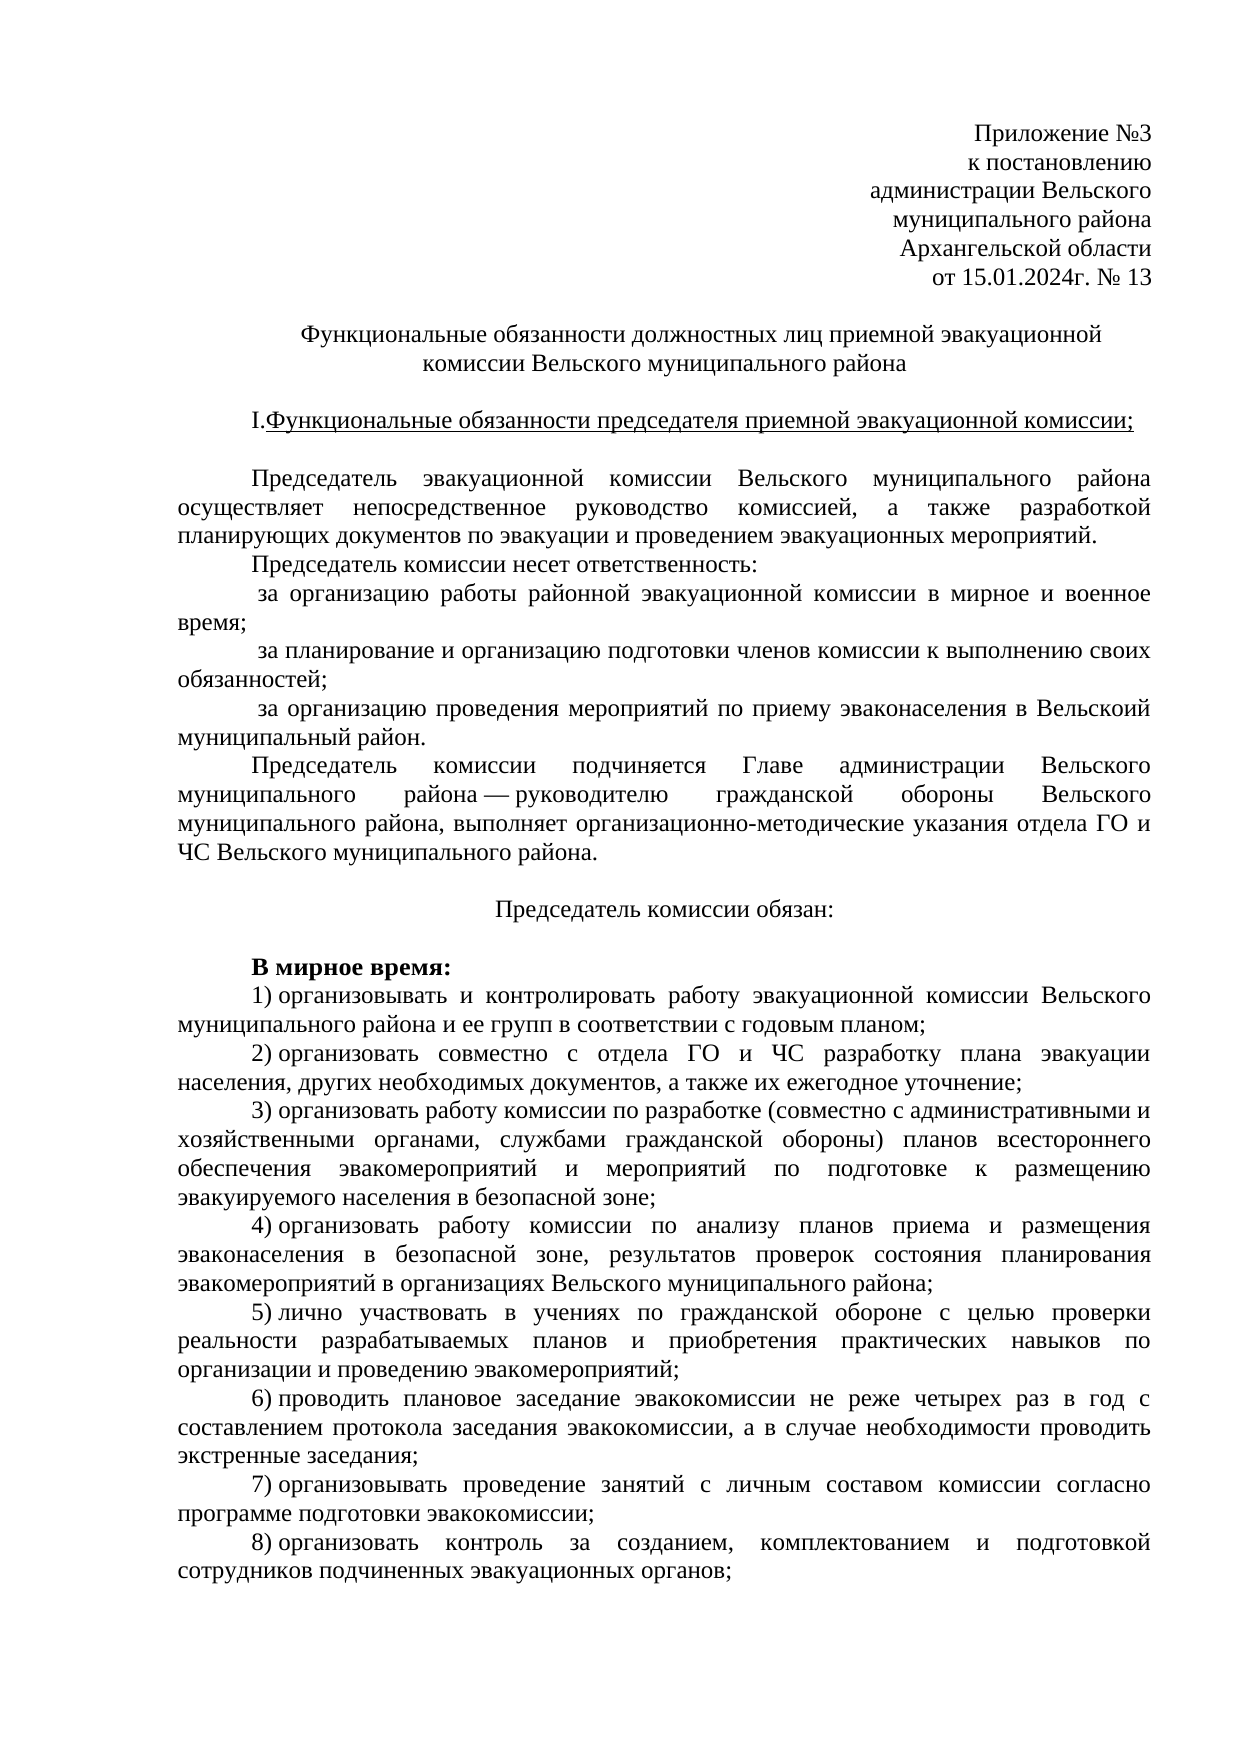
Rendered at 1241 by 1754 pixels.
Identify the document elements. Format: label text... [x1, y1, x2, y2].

text В мирное время: [177, 952, 1152, 981]
text ­ за организацию работы районной эвакуационной комиссии в мирное и военное время; [177, 578, 1152, 636]
list I.Функциональные обязанности председателя приемной эвакуационной комиссии; [177, 406, 1152, 434]
text 1) организовывать и контролировать работу эвакуационной комиссии Вельского муниципального района и ее групп в соответствии с годовым планом; [177, 981, 1152, 1038]
text администрации Вельского муниципального района [177, 176, 1152, 233]
text 3) организовать работу комиссии по разработке (совместно с административными и хозяйственными органами, службами гражданской обороны) планов всестороннего обеспечения эвакомероприятий и мероприятий по подготовке к размещению эвакуируемого населения в безопасной зоне; [177, 1096, 1152, 1211]
text ­ за организацию проведения мероприятий по приему эваконаселения в Вельскоий муниципальный район. [177, 693, 1152, 751]
text к постановлению [177, 147, 1152, 176]
text Председатель комиссии обязан: [177, 894, 1152, 923]
text Председатель эвакуационной комиссии Вельского муниципального района осуществляет непосредственное руководство комиссией, а также разработкой планирующих документов по эвакуации и проведением эвакуационных мероприятий. [177, 463, 1152, 549]
text 7) организовывать проведение занятий с личным составом комиссии согласно программе подготовки эвакокомиссии; [177, 1469, 1152, 1527]
text Председатель комиссии несет ответственность: [177, 549, 1152, 578]
text Приложение №3 [177, 118, 1152, 147]
text 5) лично участвовать в учениях по гражданской обороне с целью проверки реальности разрабатываемых планов и приобретения практических навыков по организации и проведению эвакомероприятий; [177, 1297, 1152, 1383]
text 2) организовать совместно с отдела ГО и ЧС разработку плана эвакуации населения, других необходимых документов, а также их ежегодное уточнение; [177, 1038, 1152, 1096]
text 4) организовать работу комиссии по анализу планов приема и размещения эваконаселения в безопасной зоне, результатов проверок состояния планирования эвакомероприятий в организациях Вельского муниципального района; [177, 1211, 1152, 1297]
text Председатель комиссии подчиняется Главе администрации Вельского муниципального района — руководителю гражданской обороны Вельского муниципального района, выполняет организационно-методические указания отдела ГО и ЧС Вельского муниципального района. [177, 751, 1152, 866]
text Функциональные обязанности должностных лиц приемной эвакуационной комиссии Вельского муниципального района [177, 319, 1152, 377]
text Архангельской области [177, 233, 1152, 262]
text 8) организовать контроль за созданием, комплектованием и подготовкой сотрудников подчиненных эвакуационных органов; [177, 1527, 1152, 1584]
text 6) проводить плановое заседание эвакокомиссии не реже четырех раз в год с составлением протокола заседания эвакокомиссии, а в случае необходимости проводить экстренные заседания; [177, 1383, 1152, 1469]
text ­ за планирование и организацию подготовки членов комиссии к выполнению своих обязанностей; [177, 636, 1152, 693]
text от 15.01.2024г. № 13 [177, 262, 1152, 291]
